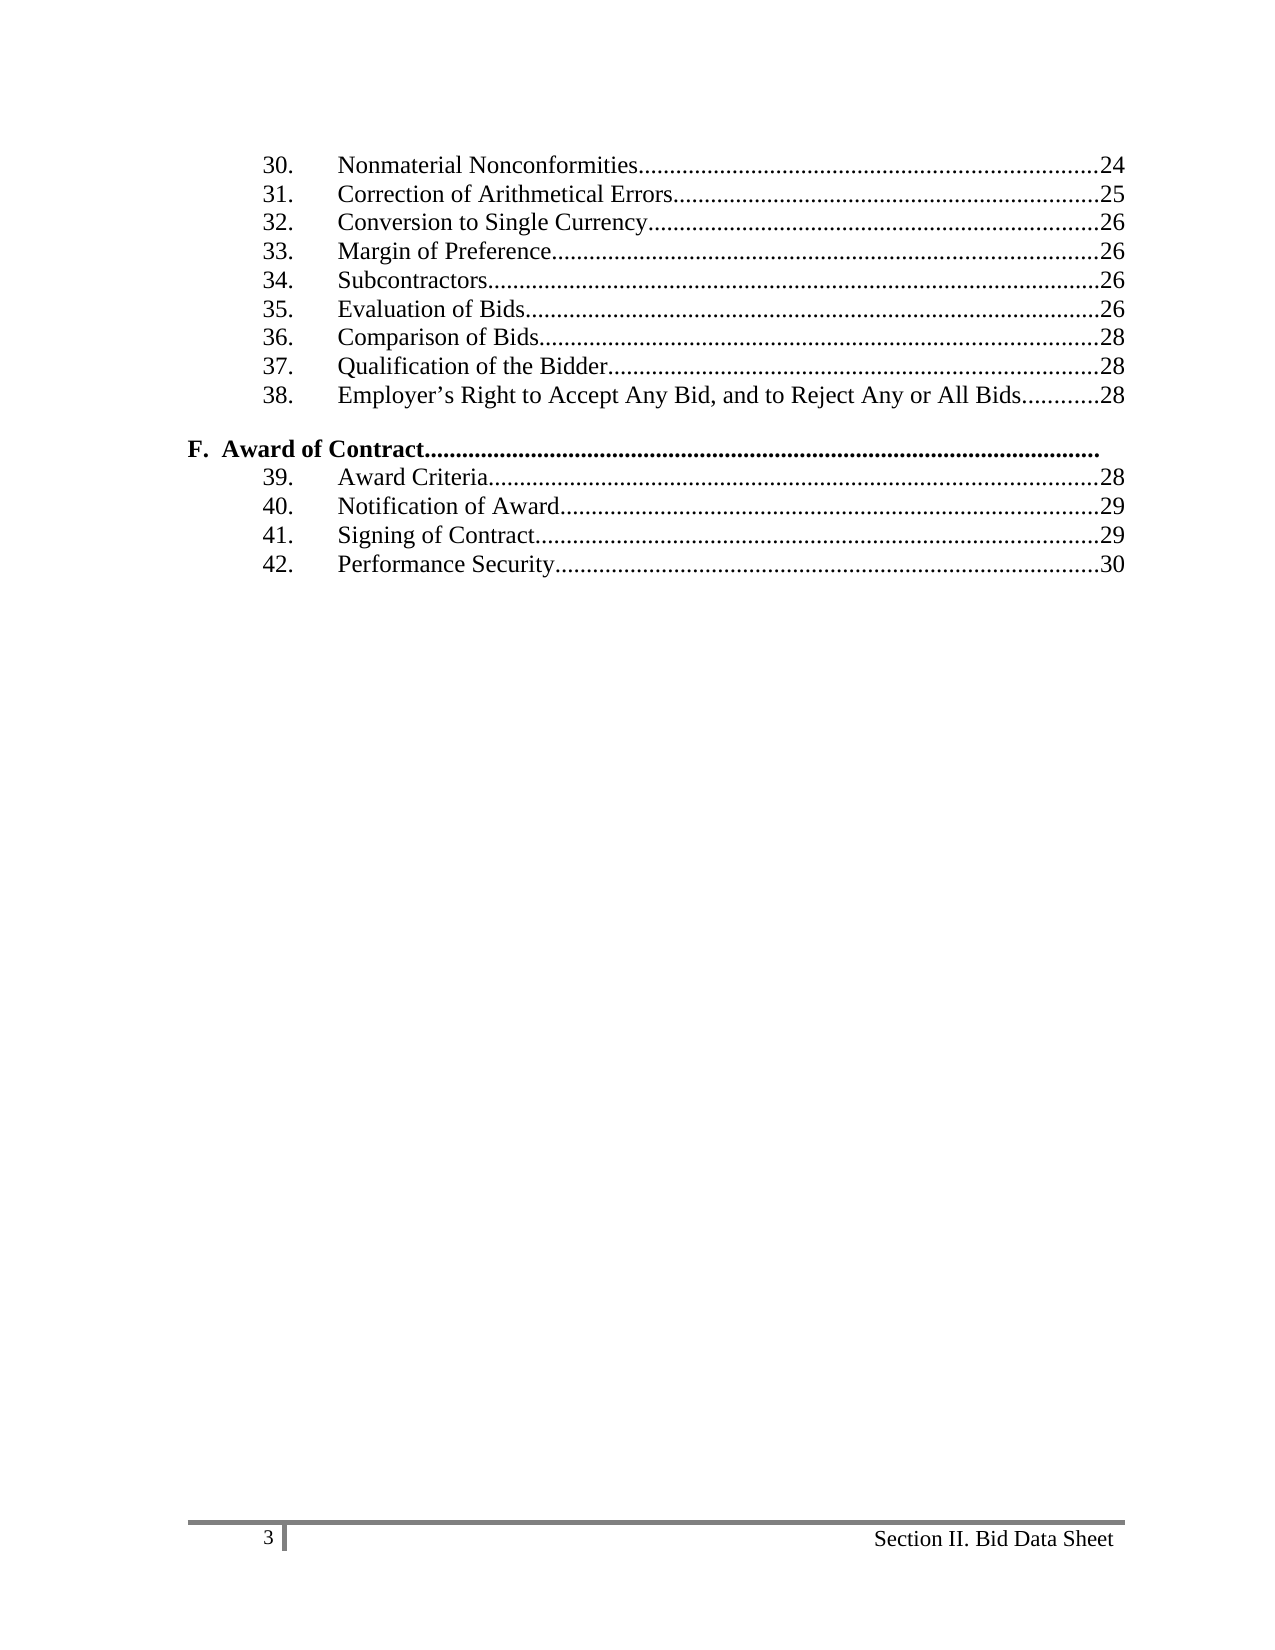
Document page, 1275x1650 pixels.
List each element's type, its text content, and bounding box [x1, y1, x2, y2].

text 30. Nonmaterial Nonconformities 24 [262, 150, 1125, 179]
text F. Award of Contract 28 [187, 434, 1050, 462]
text 42. Performance Security 30 [262, 549, 1125, 577]
text 32. Conversion to Single Currency 26 [262, 207, 1125, 236]
text 37. Qualification of the Bidder 28 [262, 351, 1125, 380]
text 31. Correction of Arithmetical Errors 25 [262, 179, 1125, 207]
text 39. Award Criteria 28 [262, 462, 1125, 491]
text 40. Notification of Award 29 [262, 491, 1125, 520]
text 34. Subcontractors 26 [262, 265, 1125, 294]
text 41. Signing of Contract 29 [262, 520, 1125, 549]
text 33. Margin of Preference 26 [262, 236, 1125, 265]
text 36. Comparison of Bids 28 [262, 322, 1125, 351]
text 35. Evaluation of Bids 26 [262, 294, 1125, 322]
text 38. Employer’s Right to Accept Any Bid, and to Reject Any or All Bids 28 [262, 380, 1125, 409]
